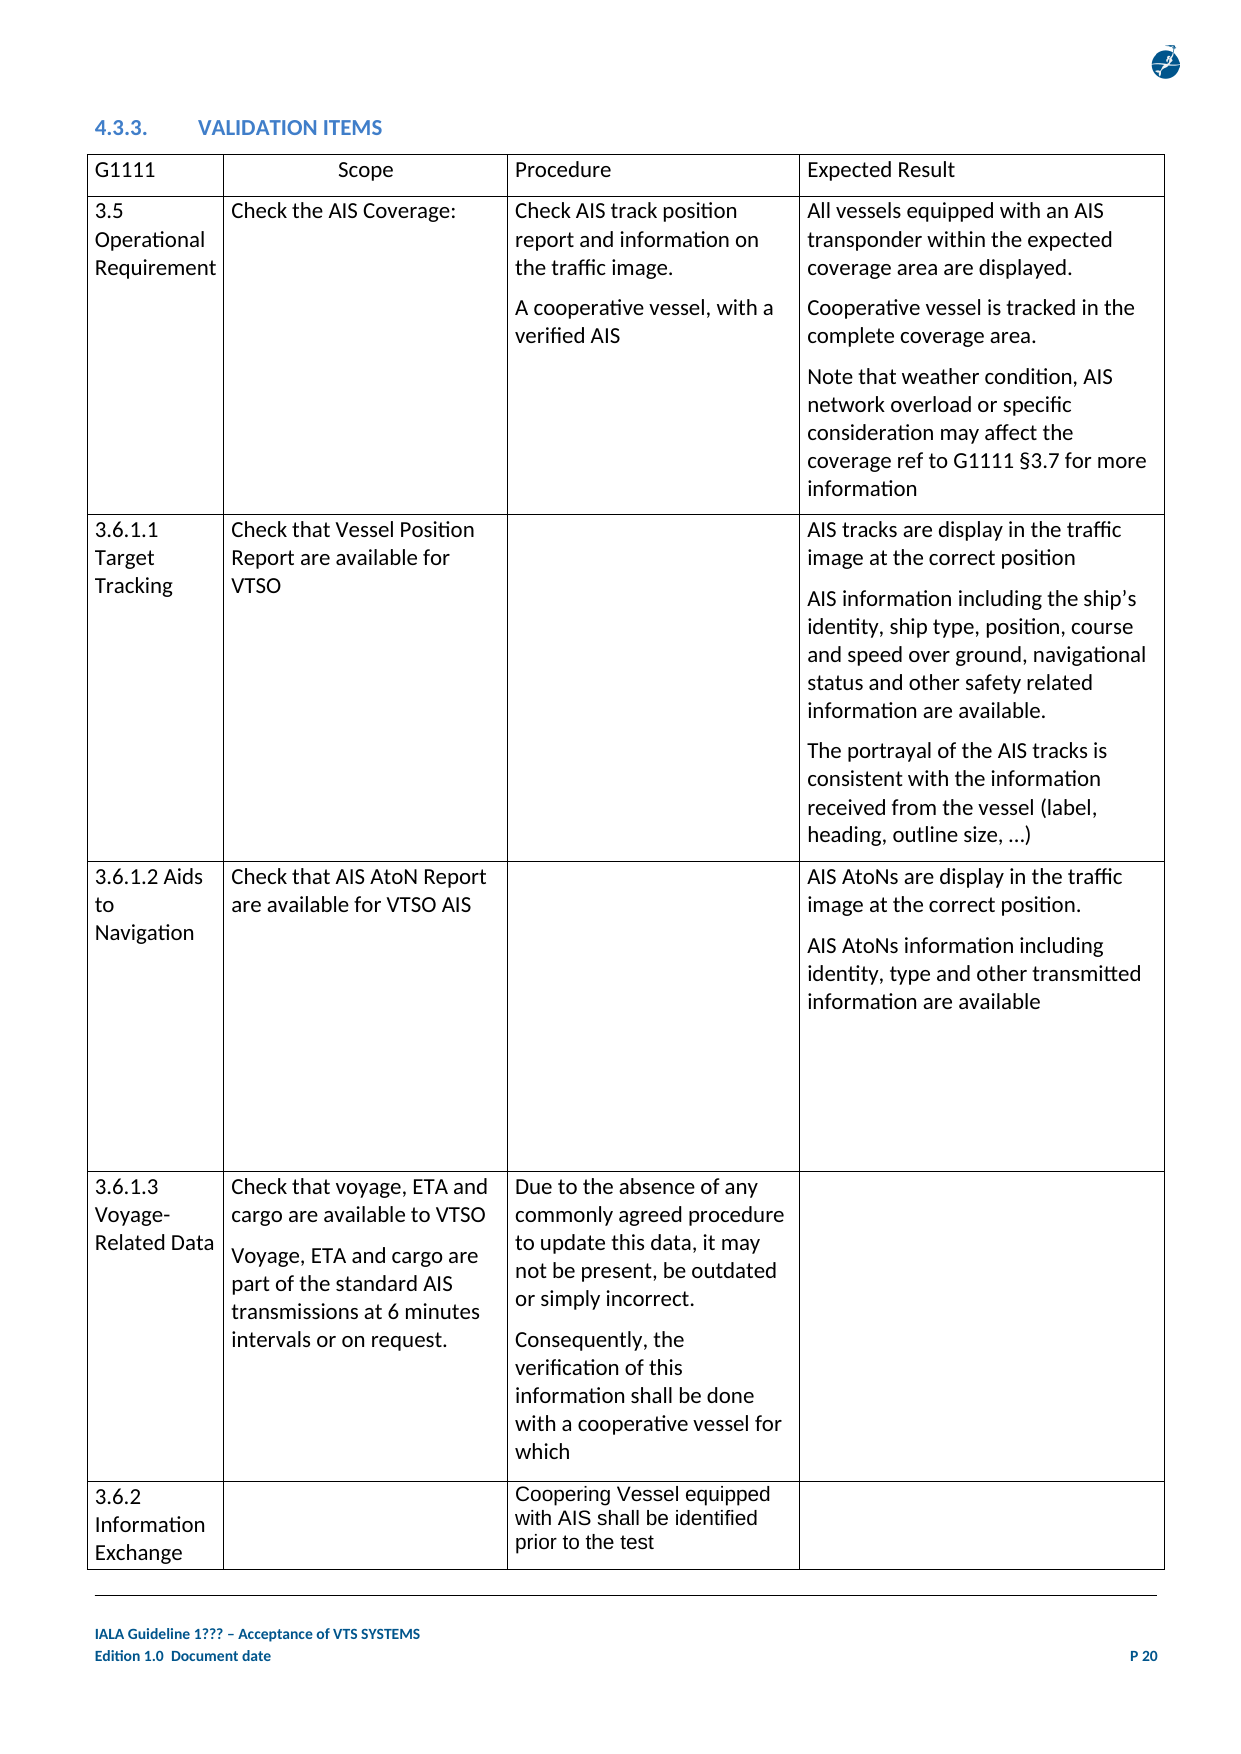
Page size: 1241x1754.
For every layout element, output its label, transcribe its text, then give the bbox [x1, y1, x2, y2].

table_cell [508, 1482, 799, 1569]
table_cell AIS AtoNs are display in the traffic image at the correct position. AIS AtoNs information including identity, type and other transmitted information are available [800, 862, 1164, 1171]
table_cell Check that Vessel Position Report are available for VTSO [224, 515, 507, 861]
table_cell Due to the absence of any commonly agreed procedure to update this data, it may not be present, be outdated or simply incorrect. Consequently, the verification of this information shall be done with a cooperative vessel for which [508, 1172, 799, 1481]
table_cell 3.6.1.3 Voyage-Related Data [88, 1172, 223, 1481]
table_cell AIS tracks are display in the traffic image at the correct position AIS information including the ship’s identity, ship type, position, course and speed over ground, navigational status and other safety related information are available. The portrayal of the AIS tracks is consistent with the information received from the vessel (label, heading, outline size, …) [800, 515, 1164, 861]
table_cell [800, 1172, 1164, 1481]
table_cell [508, 515, 799, 861]
table_cell 3.5 Operational Requirement [88, 197, 223, 514]
table_cell [508, 862, 799, 1171]
table_cell [224, 1482, 507, 1569]
subtitle VALIDATION ITEMS [94, 113, 1157, 142]
table_cell All vessels equipped with an AIS transponder within the expected coverage area are displayed. Cooperative vessel is tracked in the complete coverage area. Note that weather condition, AIS network overload or specific consideration may affect the coverage ref to G1111 §3.7 for more information [800, 197, 1164, 514]
table_header G1111 [88, 155, 223, 196]
table_cell Check that AIS AtoN Report are available for VTSO AIS [224, 862, 507, 1171]
table_cell Check that voyage, ETA and cargo are available to VTSO Voyage, ETA and cargo are part of the standard AIS transmissions at 6 minutes intervals or on request. [224, 1172, 507, 1481]
table_header Procedure [508, 155, 799, 196]
table_cell 3.6.1.1 Target Tracking [88, 515, 223, 861]
picture [1120, 0, 1239, 114]
table_cell [800, 1482, 1164, 1569]
table_cell Check AIS track position report and information on the traffic image. A cooperative vessel, with a verified AIS [508, 197, 799, 514]
table_header Expected Result [800, 155, 1164, 196]
table_cell Check the AIS Coverage: [224, 197, 507, 514]
table_header Scope [224, 155, 507, 196]
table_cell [88, 1482, 223, 1569]
table_cell 3.6.1.2 Aids to Navigation [88, 862, 223, 1171]
